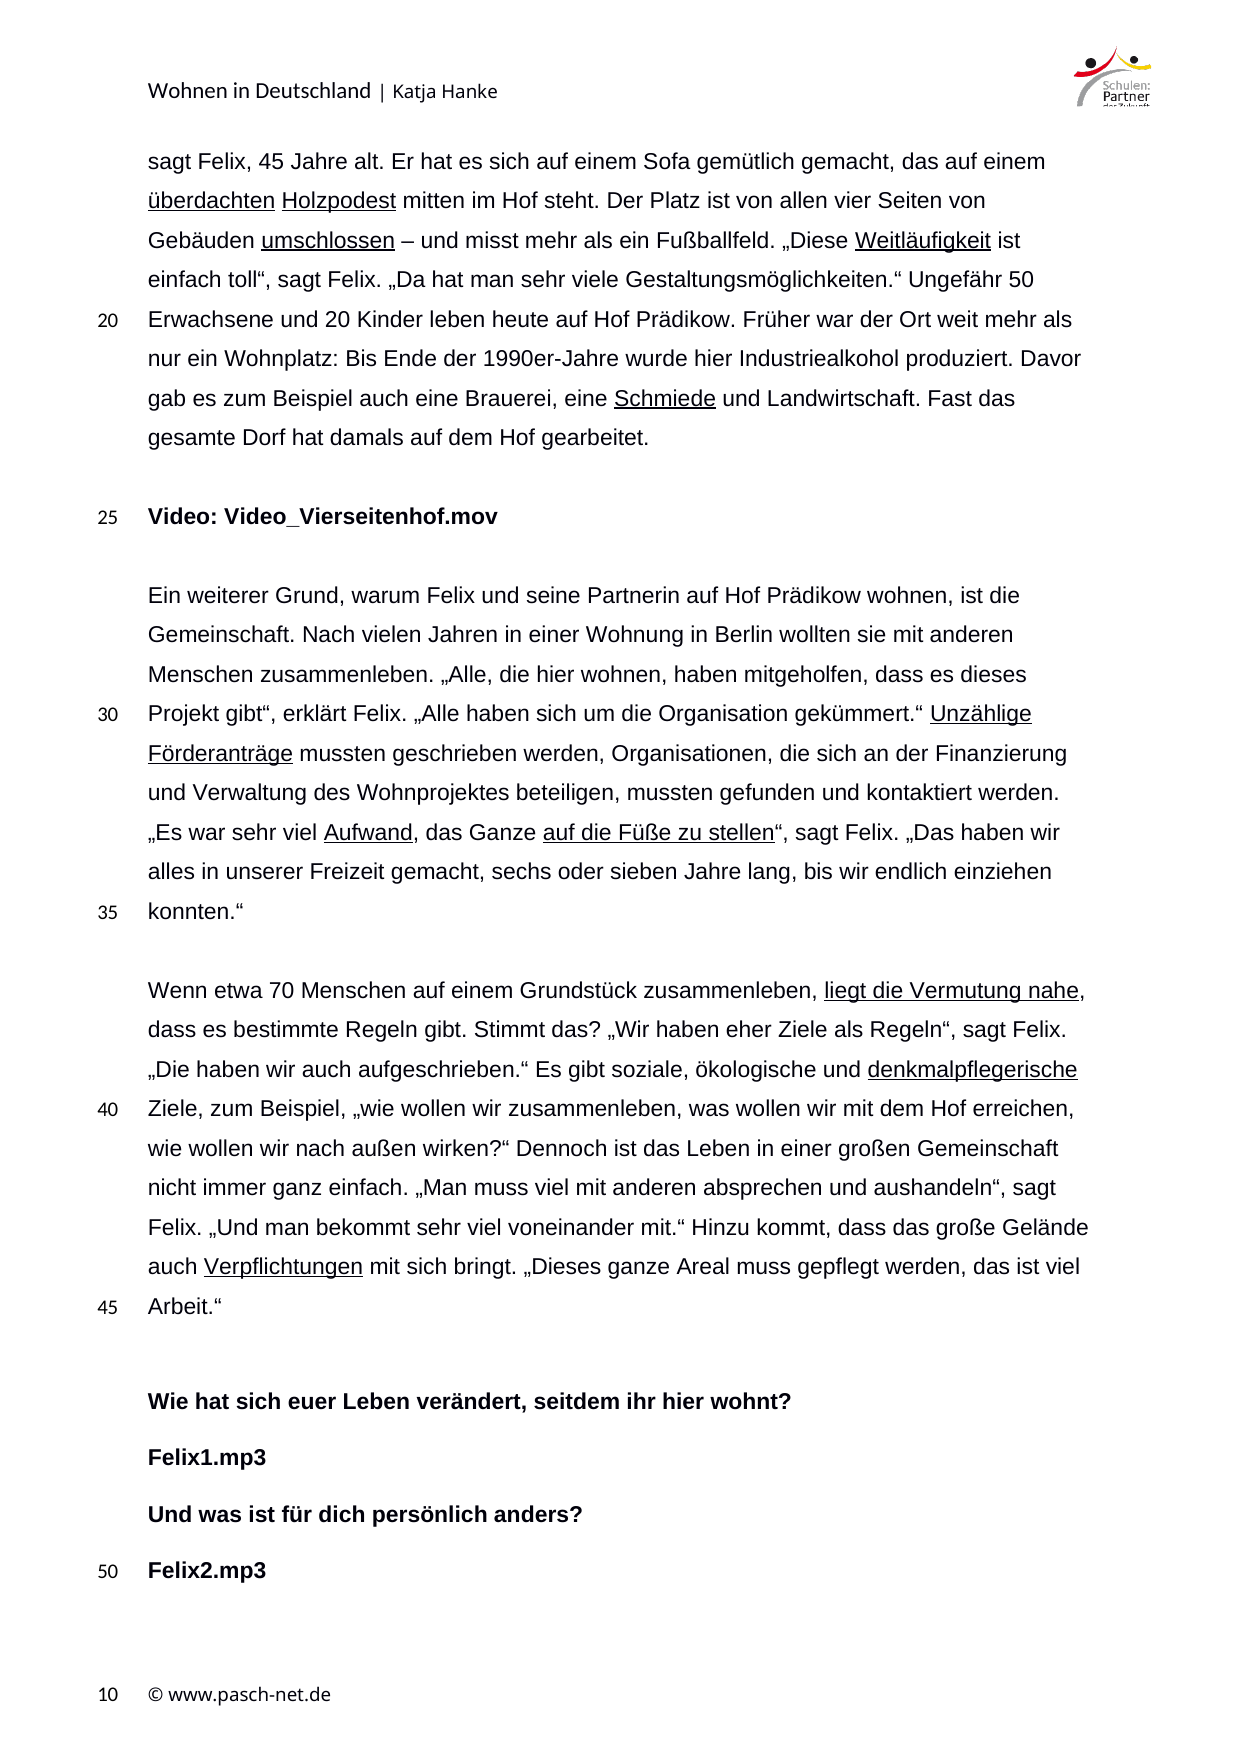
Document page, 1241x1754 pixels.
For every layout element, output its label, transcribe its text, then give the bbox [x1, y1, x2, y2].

text Wie hat sich euer Leben verändert, seitdem ihr hier wohnt? [148, 1388, 1092, 1414]
picture [1072, 46, 1151, 106]
text Felix2.mp3 [148, 1557, 1092, 1583]
text Video: Video_Vierseitenhof.mov [148, 503, 1092, 529]
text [148, 148, 1092, 450]
text Wenn etwa 70 Menschen auf einem Grundstück zusammenleben, liegt die Vermutung nahe, dass es bestimmte Regeln gibt. Stimmt das? „Wir haben eher Ziele als Regeln“, sagt Felix. „Die haben wir auch aufgeschrieben.“ Es gibt soziale, ökologische und denkmalpflegerische Ziele, zum Beispiel, „wie wollen wir zusammenleben, was wollen wir mit dem Hof erreichen, wie wollen wir nach außen wirken?“ Dennoch ist das Leben in einer großen Gemeinschaft nicht immer ganz einfach. „Man muss viel mit anderen absprechen und aushandeln“, sagt Felix. „Und man bekommt sehr viel voneinander mit.“ Hinzu kommt, dass das große Gelände auch Verpflichtungen mit sich bringt. „Dieses ganze Areal muss gepflegt werden, das ist viel Arbeit.“ [148, 977, 1092, 1319]
text Und was ist für dich persönlich anders? [148, 1501, 1092, 1527]
text Felix1.mp3 [148, 1444, 1092, 1471]
text Ein weiterer Grund, warum Felix und seine Partnerin auf Hof Prädikow wohnen, ist die Gemeinschaft. Nach vielen Jahren in einer Wohnung in Berlin wollten sie mit anderen Menschen zusammenleben. „Alle, die hier wohnen, haben mitgeholfen, dass es dieses Projekt gibt“, erklärt Felix. „Alle haben sich um die Organisation gekümmert.“ Unzählige Förderanträge mussten geschrieben werden, Organisationen, die sich an der Finanzierung und Verwaltung des Wohnprojektes beteiligen, mussten gefunden und kontaktiert werden. „Es war sehr viel Aufwand, das Ganze auf die Füße zu stellen“, sagt Felix. „Das haben wir alles in unserer Freizeit gemacht, sechs oder sieben Jahre lang, bis wir endlich einziehen konnten.“ [148, 582, 1092, 924]
